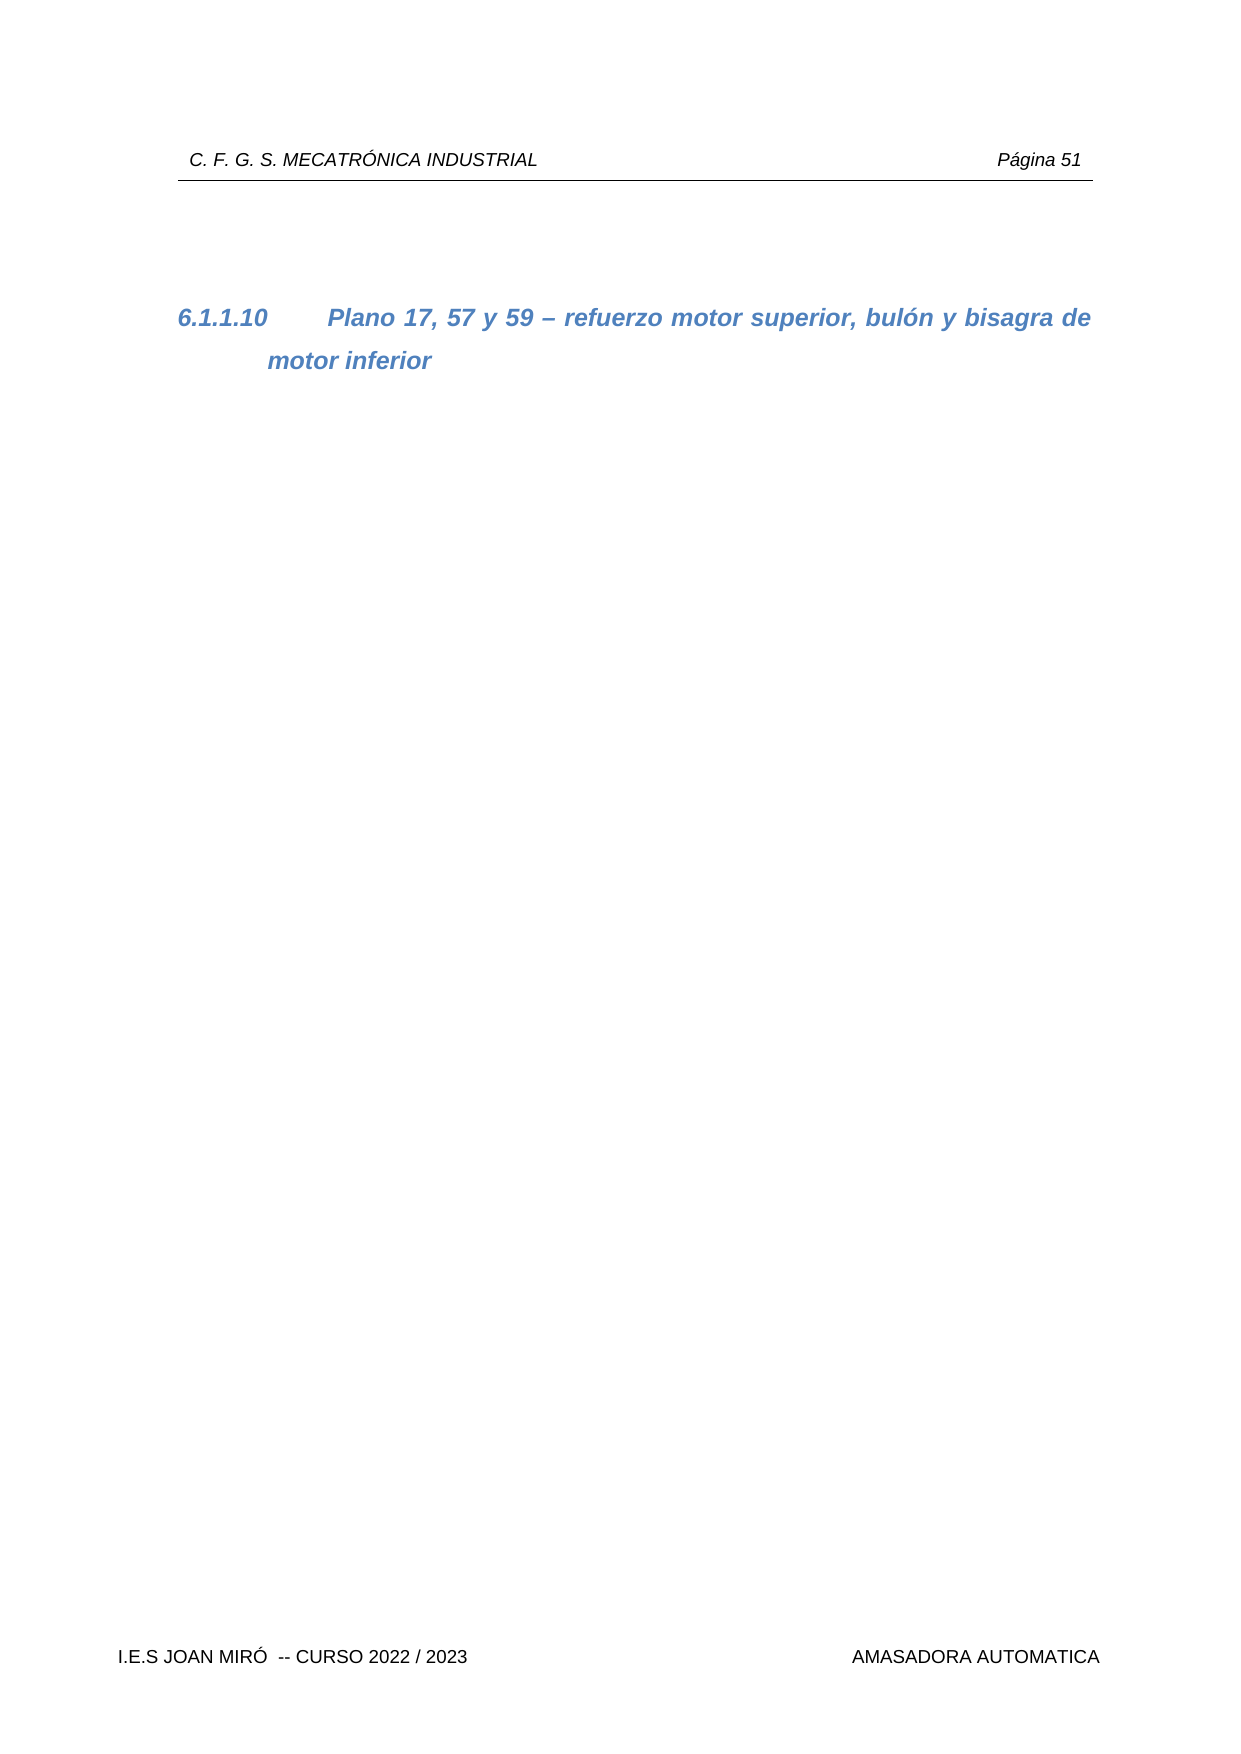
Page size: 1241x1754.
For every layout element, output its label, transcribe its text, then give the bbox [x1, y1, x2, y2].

subtitle Plano 17, 57 y 59 – refuerzo motor superior, bulón y bisagra de motor inferior [177, 303, 1092, 375]
